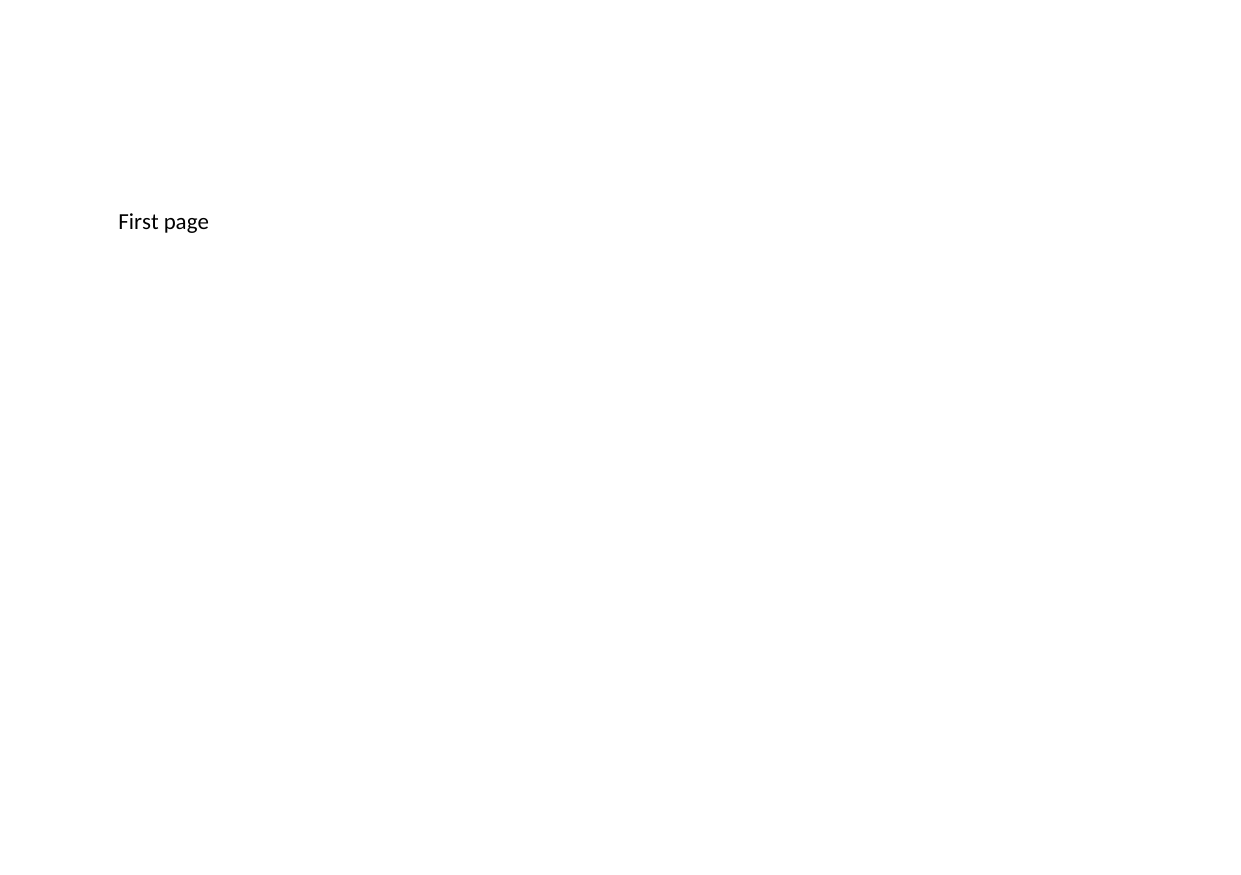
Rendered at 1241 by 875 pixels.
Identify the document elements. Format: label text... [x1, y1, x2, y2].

text First page [118, 207, 1063, 235]
